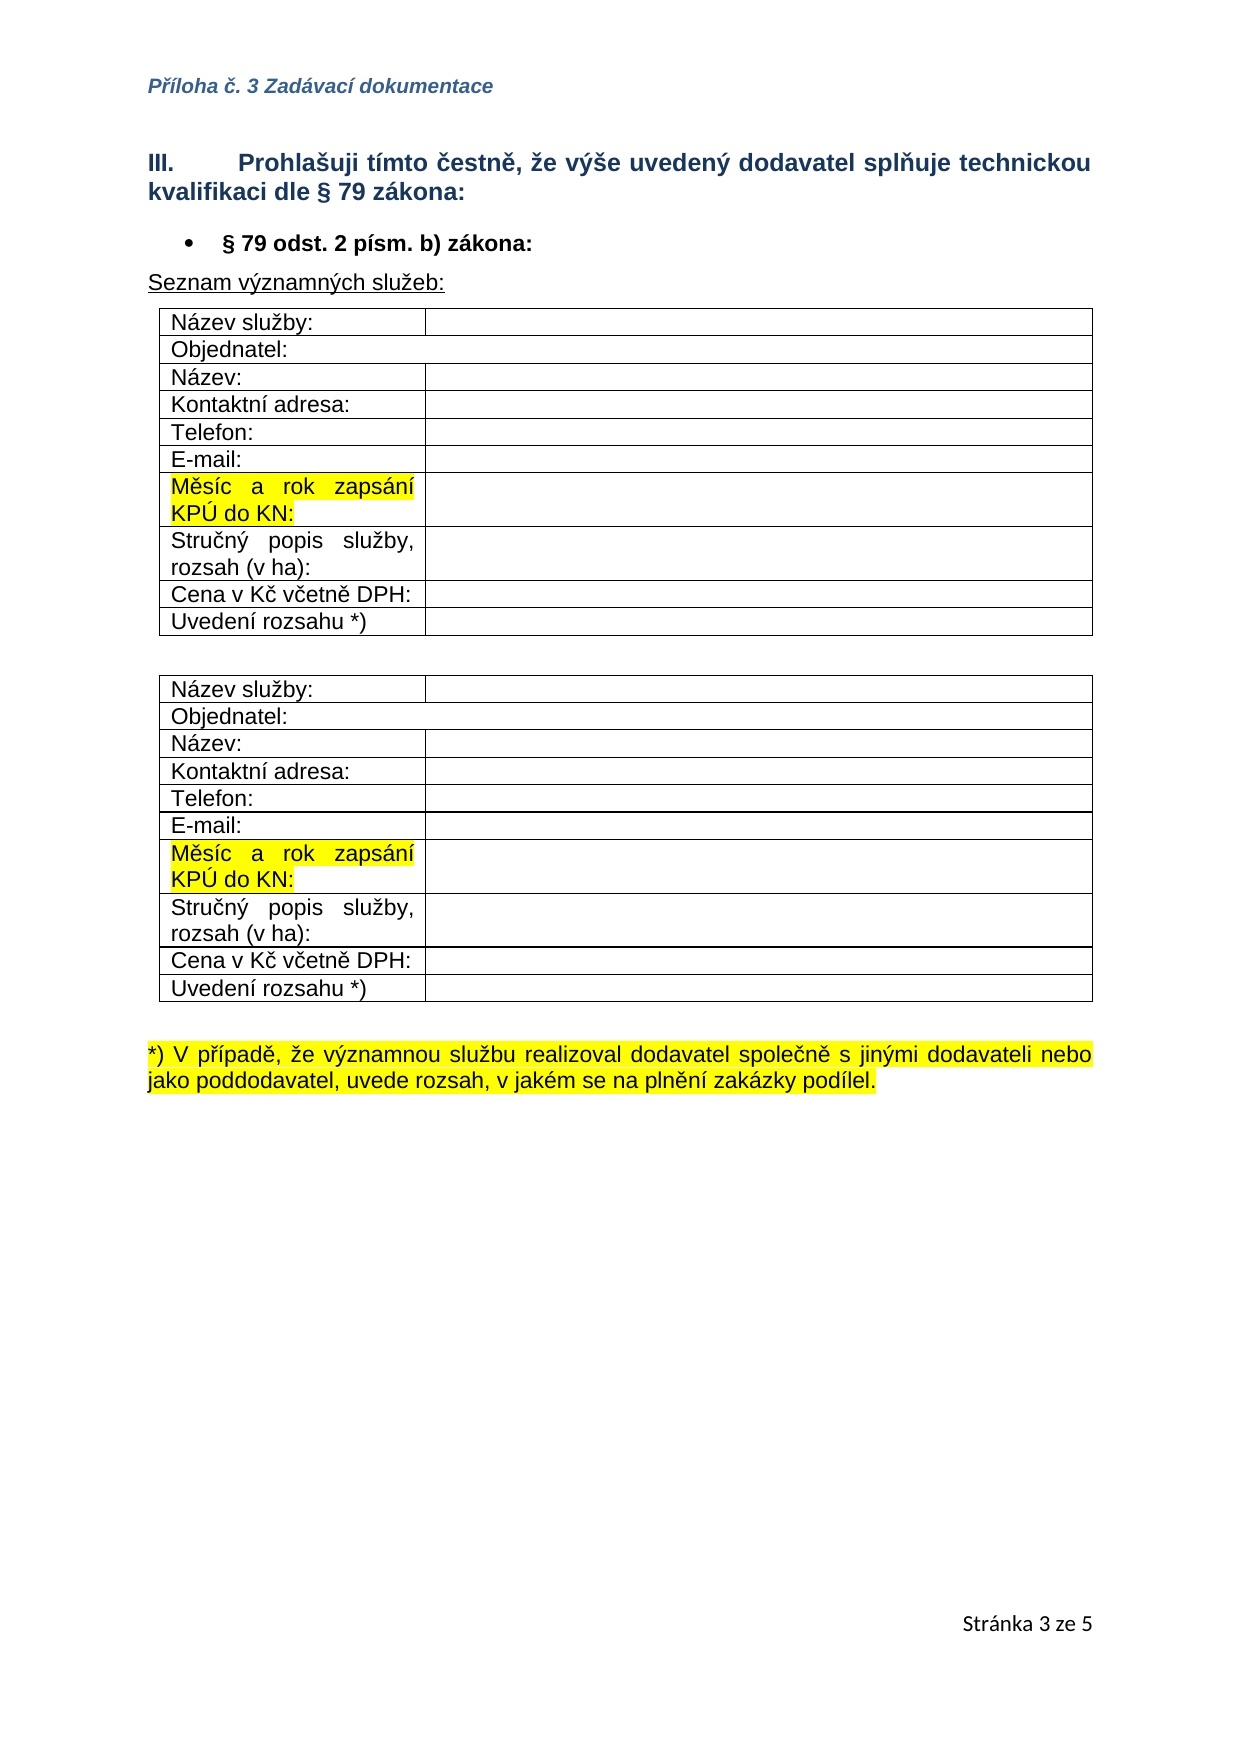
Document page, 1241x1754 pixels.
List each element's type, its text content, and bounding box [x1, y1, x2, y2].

table_cell [426, 758, 1092, 784]
table_cell Uvedení rozsahu *) [160, 975, 425, 1001]
table_cell [426, 813, 1092, 839]
table_cell Název: [160, 364, 425, 390]
table_cell [426, 608, 1092, 634]
table_cell [426, 419, 1092, 445]
table_cell Název: [160, 730, 425, 757]
table_cell Cena v Kč včetně DPH: [160, 581, 425, 607]
table_header Název služby: [160, 309, 425, 335]
table_cell Telefon: [160, 419, 425, 445]
table_cell [426, 894, 1092, 946]
table_cell [426, 785, 1092, 811]
table_cell Cena v Kč včetně DPH: [160, 948, 425, 974]
subtitle Prohlašuji tímto čestně, že výše uvedený dodavatel splňuje technickou kvalifikaci dle § 79 zákona: [148, 148, 1093, 205]
table_cell [426, 948, 1092, 974]
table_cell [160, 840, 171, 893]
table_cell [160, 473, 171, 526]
table_cell [426, 473, 1092, 526]
table_cell [426, 446, 1092, 472]
table_cell Objednatel: [160, 336, 1092, 363]
text § 79 odst. 2 písm. b) zákona: [185, 230, 1093, 257]
table_cell Měsíc a rok zapsání KPÚ do KN: [294, 840, 425, 893]
table_cell [426, 364, 1092, 390]
table_cell [426, 975, 1092, 1001]
table_header Název služby: [160, 676, 425, 702]
text Seznam významných služeb: [148, 269, 1093, 295]
text *) V případě, že významnou službu realizoval dodavatel společně s jinými dodavateli nebo jako poddodavatel, uvede rozsah, v jakém se na plnění zakázky podílel. [148, 1067, 1093, 1094]
table_header [426, 309, 1092, 335]
table_cell Objednatel: [160, 703, 1092, 729]
table_header [426, 676, 1092, 702]
table_cell [426, 730, 1092, 757]
table_cell E-mail: [160, 813, 425, 839]
table_cell Telefon: [160, 785, 425, 811]
table_cell E-mail: [160, 446, 425, 472]
table_cell [426, 391, 1092, 417]
table_cell Kontaktní adresa: [160, 391, 425, 417]
table_cell Měsíc a rok zapsání KPÚ do KN: [294, 473, 425, 526]
table_cell Stručný popis služby, rozsah (v ha): [160, 894, 425, 946]
table_cell Kontaktní adresa: [160, 758, 425, 784]
table_cell Stručný popis služby, rozsah (v ha): [160, 527, 425, 580]
table_cell [426, 840, 1092, 893]
table_cell [426, 581, 1092, 607]
table_cell [426, 527, 1092, 580]
table_cell Uvedení rozsahu *) [160, 608, 425, 634]
